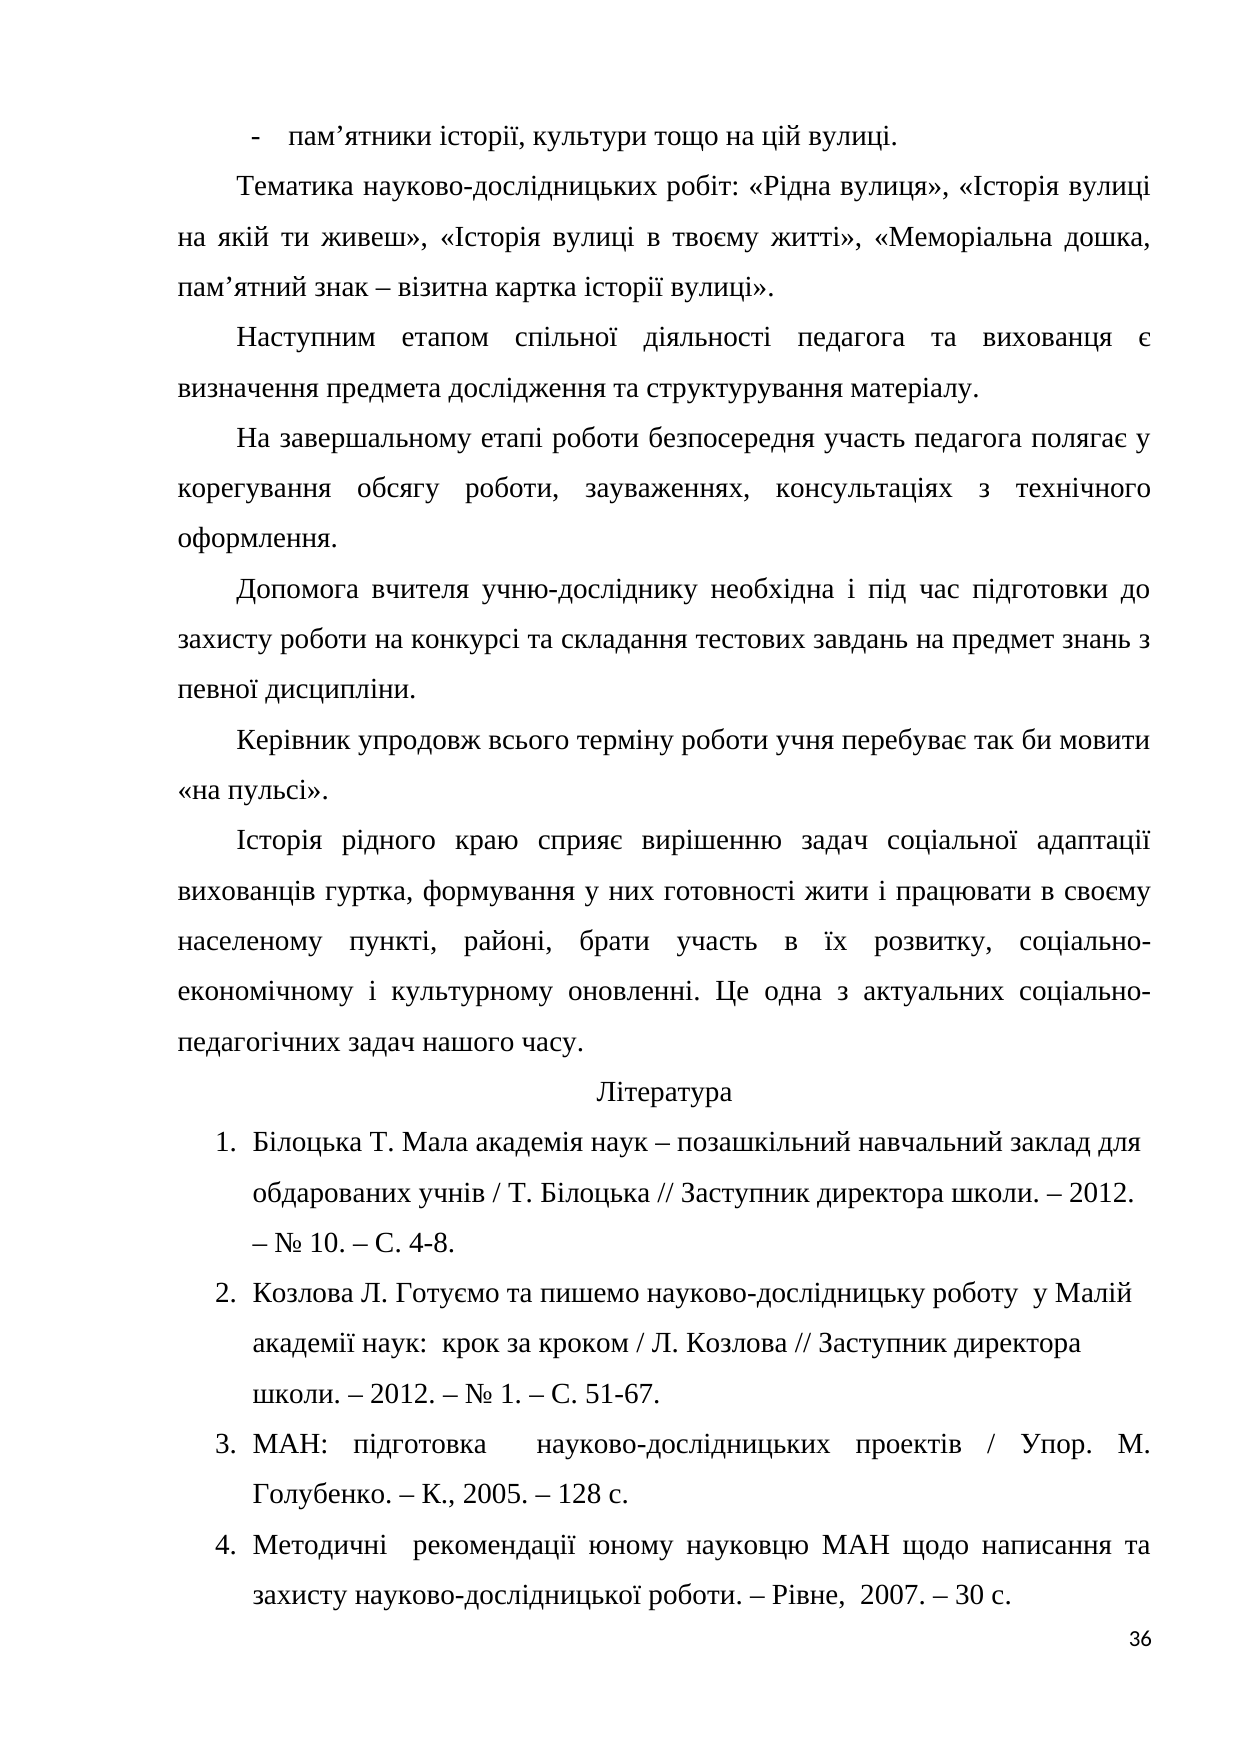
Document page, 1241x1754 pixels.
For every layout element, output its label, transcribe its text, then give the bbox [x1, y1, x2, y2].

text Історія рідного краю сприяє вирішенню задач соціальної адаптації вихованців гуртка, формування у них готовності жити і працювати в своєму населеному пункті, районі, брати участь в їх розвитку, соціально-економічному і культурному оновленні. Це одна з актуальних соціально-педагогічних задач нашого часу. [177, 822, 1152, 1057]
list Козлова Л. Готуємо та пишемо науково-дослідницьку роботу у Малій академії наук: крок за кроком / Л. Козлова // Заступник директора школи. – 2012. – № 1. – С. 51-67. [215, 1275, 1152, 1409]
list МАН: підготовка науково-дослідницьких проектів / Упор. М. Голубенко. – К., 2005. – 128 с. [215, 1426, 1152, 1510]
list пам’ятники історії, культури тощо на цій вулиці. [251, 118, 1152, 152]
text Наступним етапом спільної діяльності педагога та вихованця є визначення предмета дослідження та структурування матеріалу. [177, 319, 1152, 403]
list Методичні рекомендації юному науковцю МАН щодо написання та захисту науково-дослідницької роботи. – Рівне, 2007. – 30 с. [215, 1527, 1152, 1611]
text Література [177, 1074, 1152, 1108]
list Білоцька Т. Мала академія наук – позашкільний навчальний заклад для обдарованих учнів / Т. Білоцька // Заступник директора школи. – 2012. – № 10. – С. 4-8. [215, 1124, 1152, 1258]
text Тематика науково-дослідницьких робіт: «Рідна вулиця», «Історія вулиці на якій ти живеш», «Історія вулиці в твоєму житті», «Меморіальна дошка, пам’ятний знак – візитна картка історії вулиці». [177, 168, 1152, 303]
text Керівник упродовж всього терміну роботи учня перебуває так би мовити «на пульсі». [177, 722, 1152, 806]
text На завершальному етапі роботи безпосередня участь педагога полягає у корегування обсягу роботи, зауваженнях, консультаціях з технічного оформлення. [177, 420, 1152, 554]
text Допомога вчителя учню-досліднику необхідна і під час підготовки до захисту роботи на конкурсі та складання тестових завдань на предмет знань з певної дисципліни. [177, 571, 1152, 705]
